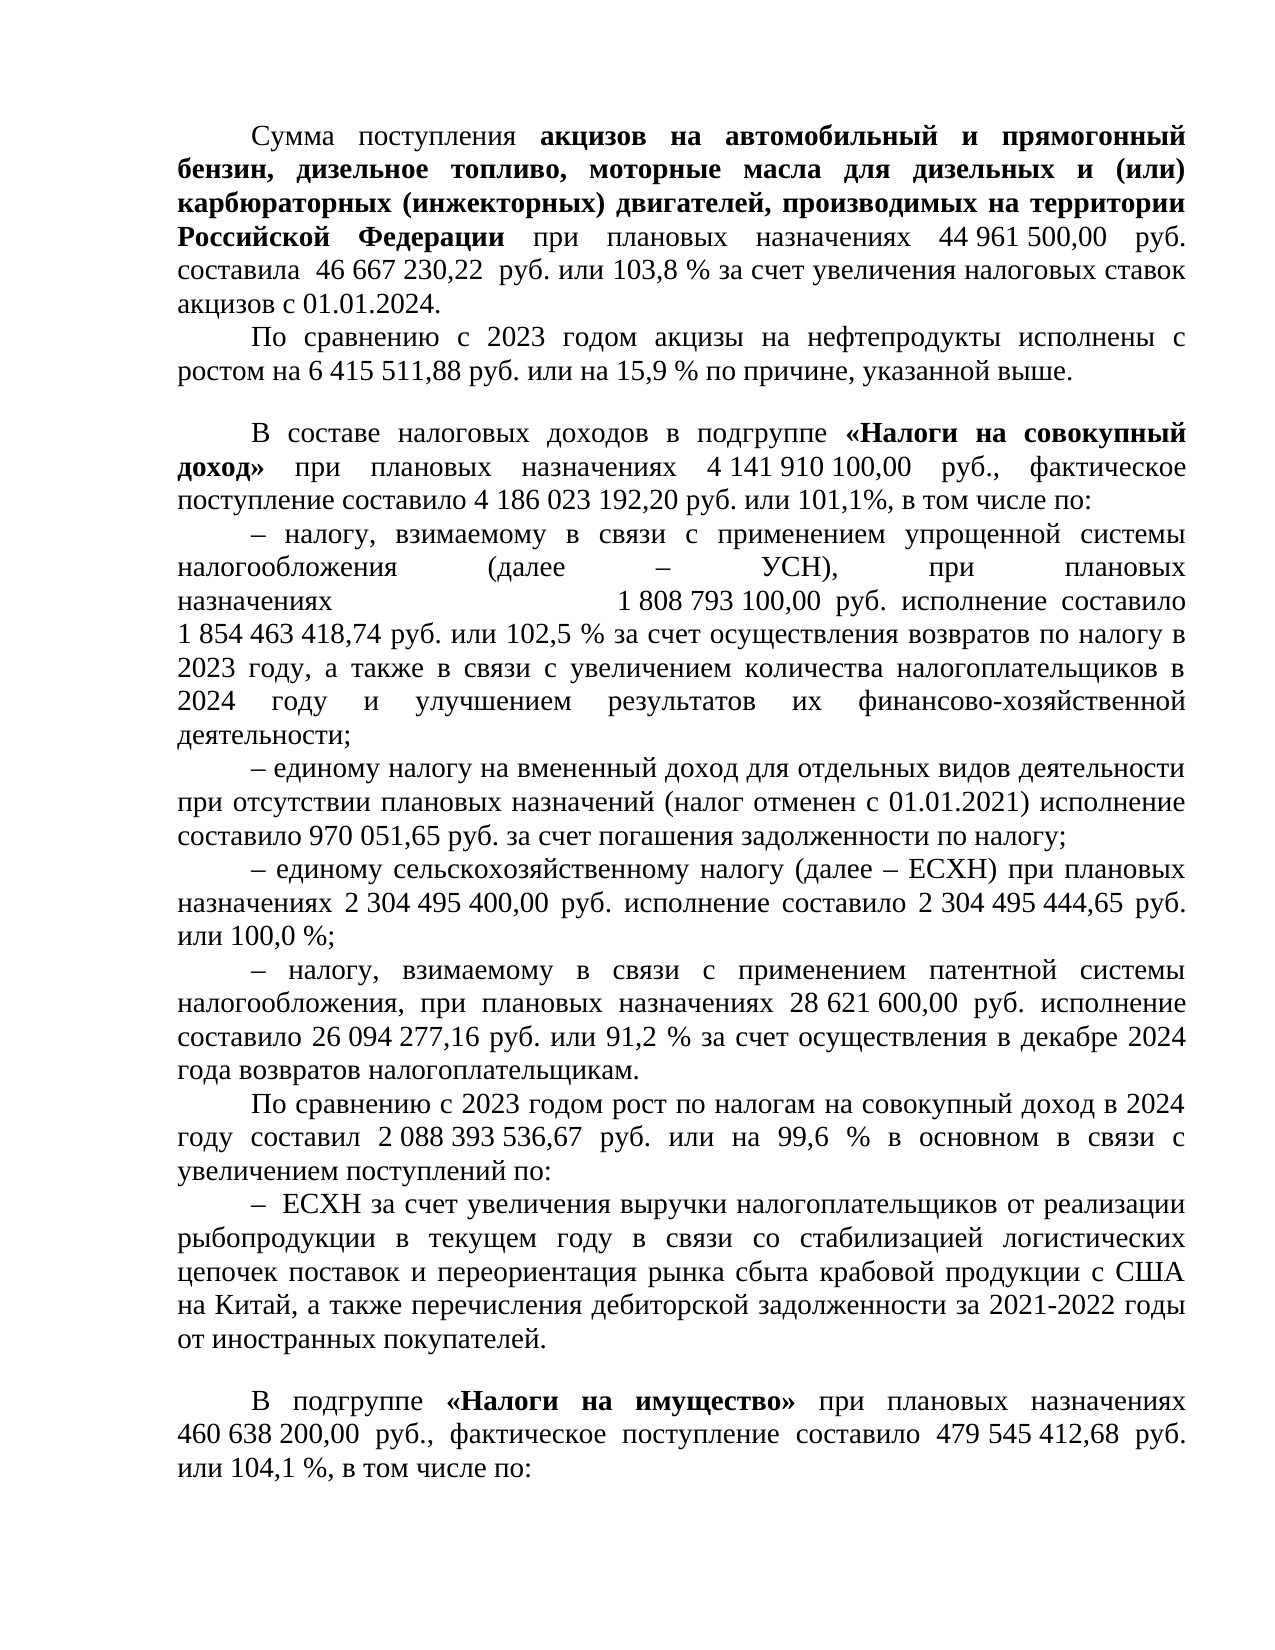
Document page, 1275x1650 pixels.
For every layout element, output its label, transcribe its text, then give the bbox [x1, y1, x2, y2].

text В подгруппе «Налоги на имущество» при плановых назначениях 460 638 200,00 руб., фактическое поступление составило 479 545 412,68 руб. или 104,1 %, в том числе по: [177, 1383, 1186, 1484]
text – налогу, взимаемому в связи с применением патентной системы налогообложения, при плановых назначениях 28 621 600,00 руб. исполнение составило 26 094 277,16 руб. или 91,2 % за счет осуществления в декабре 2024 года возвратов налогоплательщикам. [177, 952, 1186, 1086]
text В составе налоговых доходов в подгруппе «Налоги на совокупный доход» при плановых назначениях 4 141 910 100,00 руб., фактическое поступление составило 4 186 023 192,20 руб. или 101,1%, в том числе по: [177, 415, 1186, 516]
text Сумма поступления акцизов на автомобильный и прямогонный бензин, дизельное топливо, моторные масла для дизельных и (или) карбюраторных (инжекторных) двигателей, производимых на территории Российской Федерации при плановых назначениях 44 961 500,00 руб. составила 46 667 230,22 руб. или 103,8 % за счет увеличения налоговых ставок акцизов с 01.01.2024. [177, 118, 1186, 319]
text – ЕСХН за счет увеличения выручки налогоплательщиков от реализации рыбопродукции в текущем году в связи со стабилизацией логистических цепочек поставок и переориентация рынка сбыта крабовой продукции с США на Китай, а также перечисления дебиторской задолженности за 2021-2022 годы от иностранных покупателей. [177, 1187, 1186, 1354]
text – единому сельскохозяйственному налогу (далее – ЕСХН) при плановых назначениях 2 304 495 400,00 руб. исполнение составило 2 304 495 444,65 руб. или 100,0 %; [177, 851, 1186, 952]
text – налогу, взимаемому в связи с применением упрощенной системы налогообложения (далее – УСН), при плановых назначениях 1 808 793 100,00 руб. исполнение составило 1 854 463 418,74 руб. или 102,5 % за счет осуществления возвратов по налогу в 2023 году, а также в связи с увеличением количества налогоплательщиков в 2024 году и улучшением результатов их финансово-хозяйственной деятельности; [177, 516, 1186, 751]
text По сравнению с 2023 годом акцизы на нефтепродукты исполнены с ростом на 6 415 511,88 руб. или на 15,9 % по причине, указанной выше. [177, 319, 1186, 386]
text – единому налогу на вмененный доход для отдельных видов деятельности при отсутствии плановых назначений (налог отменен с 01.01.2021) исполнение составило 970 051,65 руб. за счет погашения задолженности по налогу; [177, 751, 1186, 851]
text По сравнению с 2023 годом рост по налогам на совокупный доход в 2024 году составил 2 088 393 536,67 руб. или на 99,6 % в основном в связи с увеличением поступлений по: [177, 1086, 1186, 1187]
